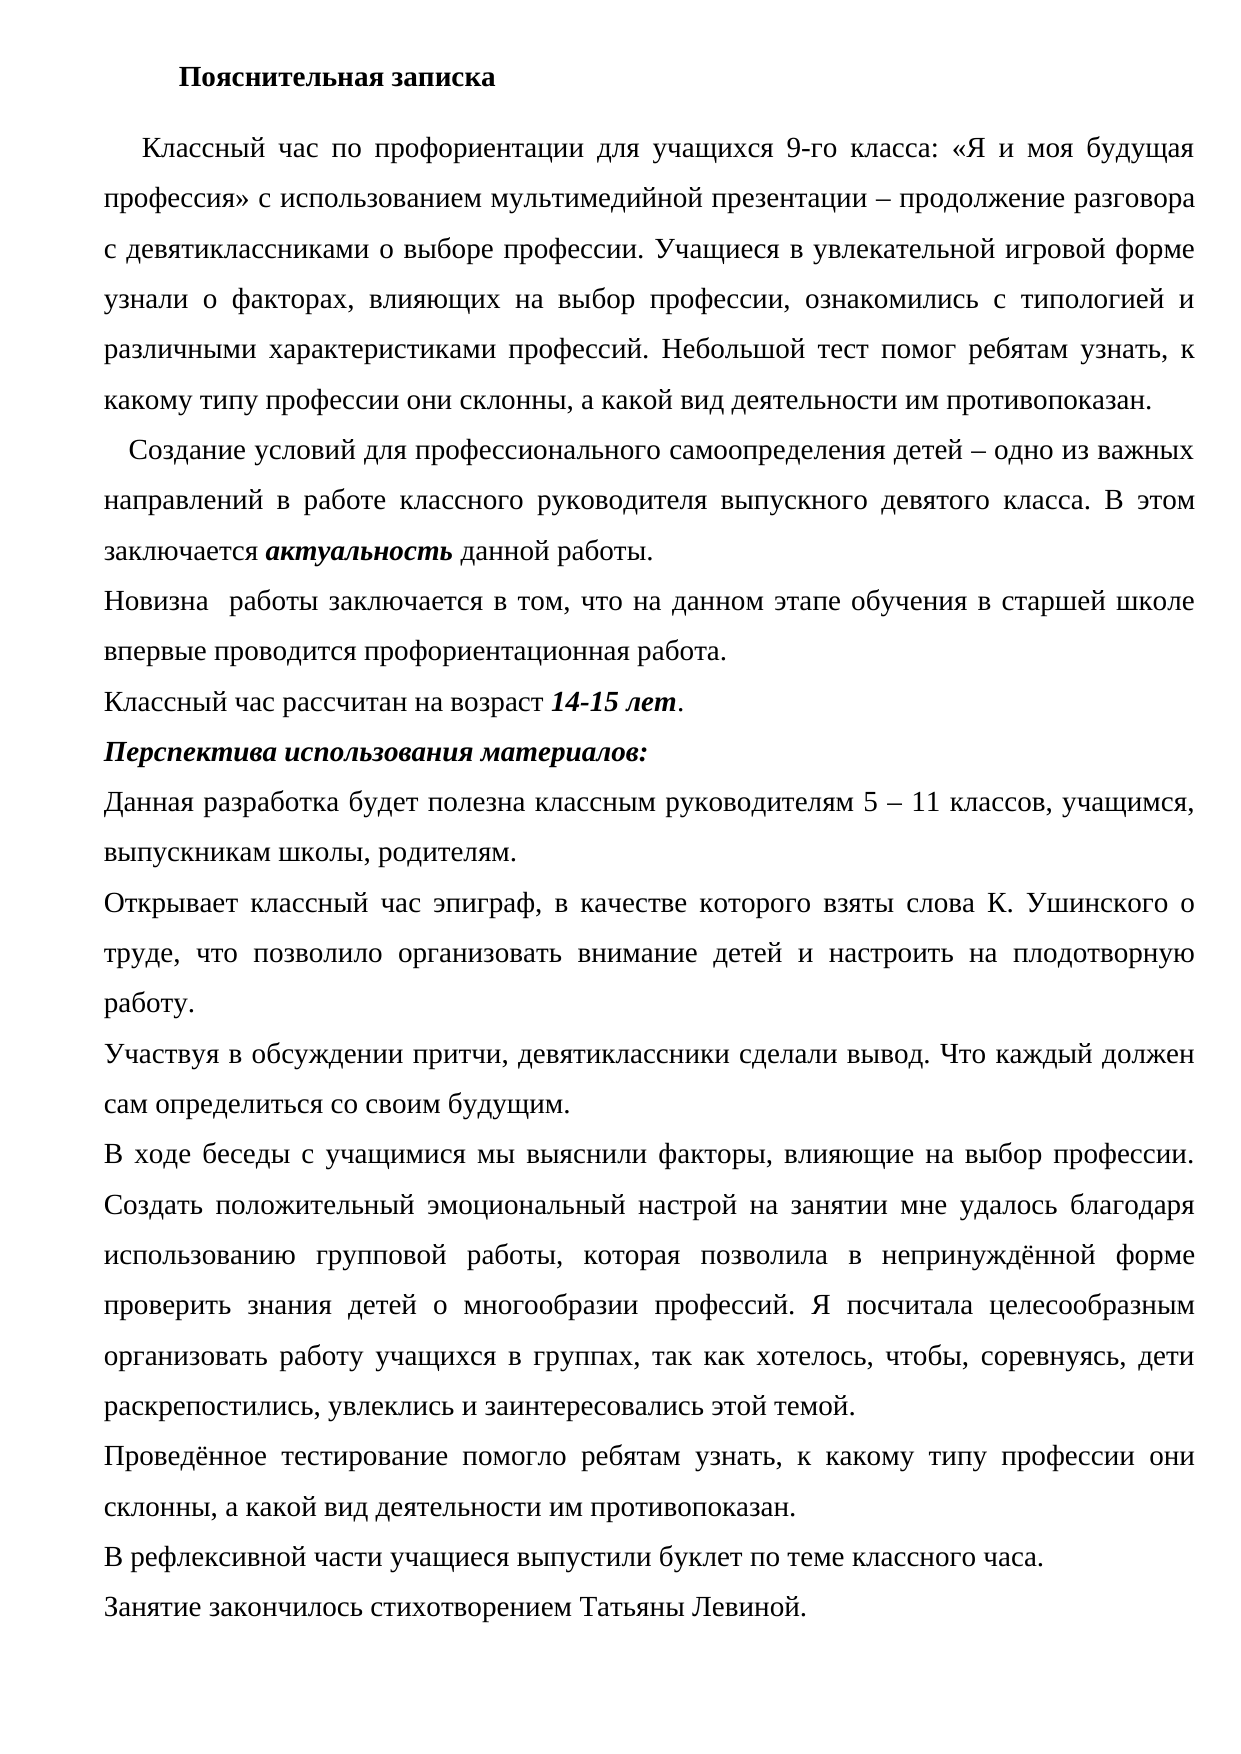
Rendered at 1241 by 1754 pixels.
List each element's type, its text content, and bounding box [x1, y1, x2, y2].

text В рефлексивной части учащиеся выпустили буклет по теме классного часа. [103, 1539, 1196, 1572]
text Данная разработка будет полезна классным руководителям 5 – 11 классов, учащимся, выпускникам школы, родителям. [103, 784, 1196, 868]
text Классный час рассчитан на возраст 14-15 лет. [103, 684, 1196, 717]
text Новизна работы заключается в том, что на данном этапе обучения в старшей школе впервые проводится профориентационная работа. [103, 583, 1196, 667]
text В ходе беседы с учащимися мы выяснили факторы, влияющие на выбор профессии. Создать положительный эмоциональный настрой на занятии мне удалось благодаря использованию групповой работы, которая позволила в непринуждённой форме проверить знания детей о многообразии профессий. Я посчитала целесообразным организовать работу учащихся в группах, так как хотелось, чтобы, соревнуясь, дети раскрепостились, увлеклись и заинтересовались этой темой. [103, 1136, 1196, 1422]
text Проведённое тестирование помогло ребятам узнать, к какому типу профессии они склонны, а какой вид деятельности им противопоказан. [103, 1438, 1196, 1522]
text Классный час по профориентации для учащихся 9-го класса: «Я и моя будущая профессия» с использованием мультимедийной презентации – продолжение разговора с девятиклассниками о выборе профессии. Учащиеся в увлекательной игровой форме узнали о факторах, влияющих на выбор профессии, ознакомились с типологией и различными характеристиками профессий. Небольшой тест помог ребятам узнать, к какому типу профессии они склонны, а какой вид деятельности им противопоказан. [103, 130, 1196, 415]
list Пояснительная записка [178, 59, 1196, 93]
text Занятие закончилось стихотворением Татьяны Левиной. [103, 1589, 1196, 1623]
text Участвуя в обсуждении притчи, девятиклассники сделали вывод. Что каждый должен сам определиться со своим будущим. [103, 1036, 1196, 1120]
text Создание условий для профессионального самоопределения детей – одно из важных направлений в работе классного руководителя выпускного девятого класса. В этом заключается актуальность данной работы. [103, 432, 1196, 566]
text Перспектива использования материалов: [103, 734, 1196, 767]
text Открывает классный час эпиграф, в качестве которого взяты слова К. Ушинского о труде, что позволило организовать внимание детей и настроить на плодотворную работу. [103, 885, 1196, 1019]
